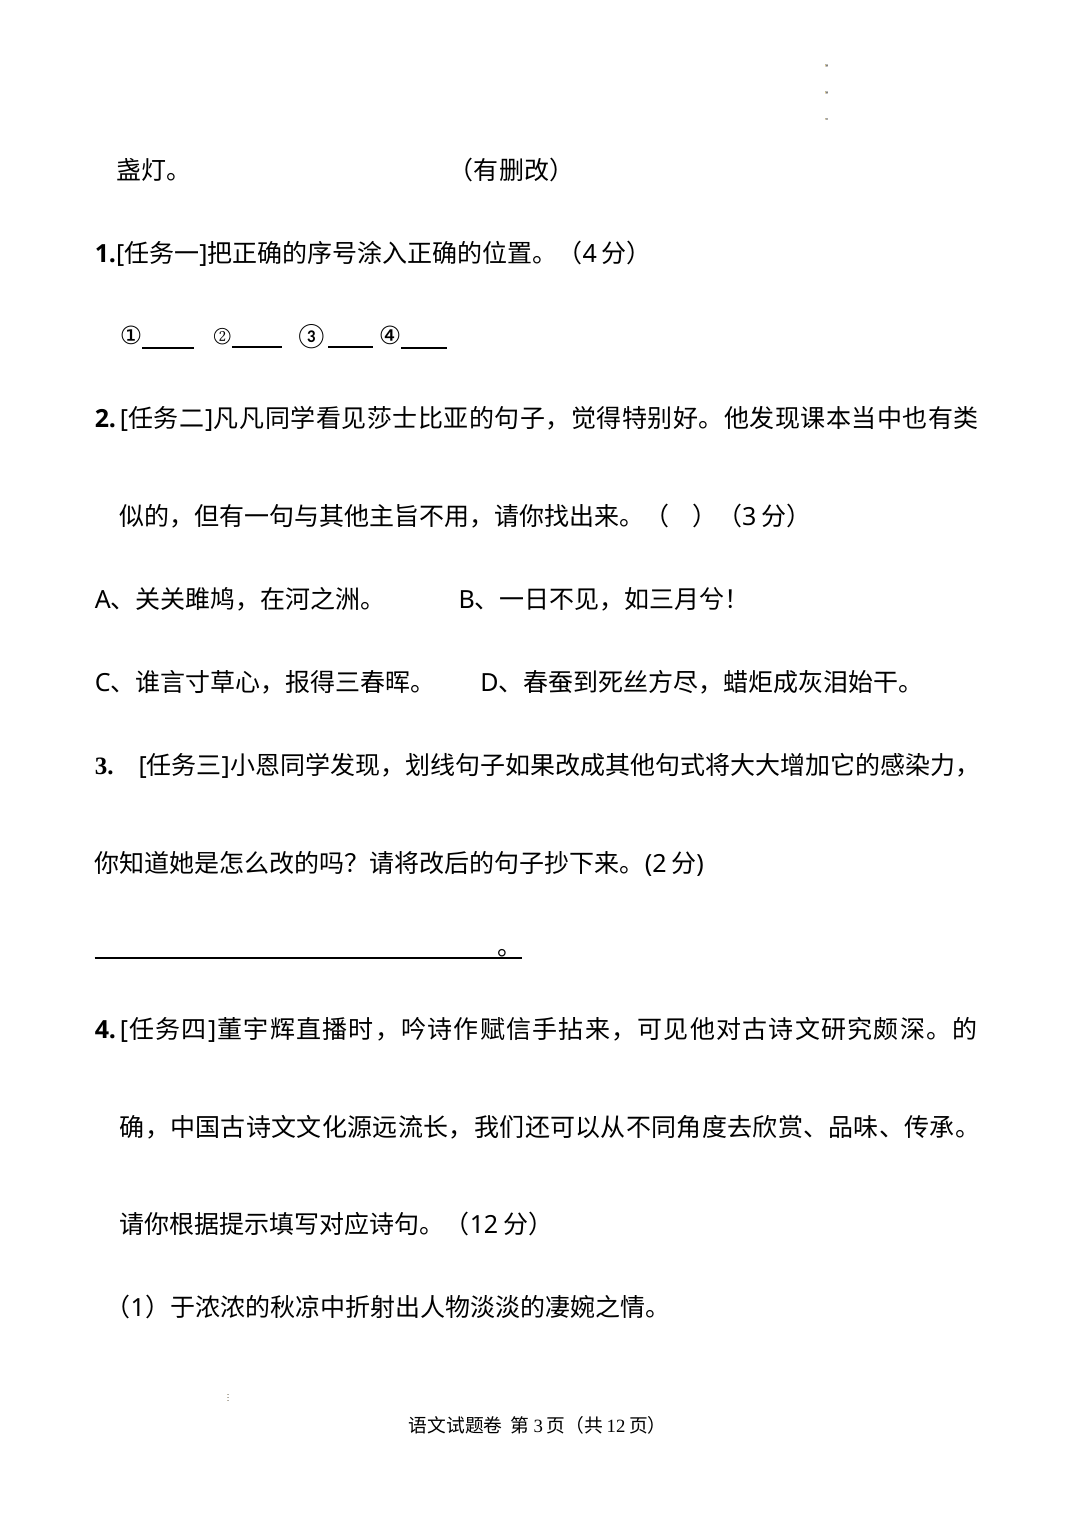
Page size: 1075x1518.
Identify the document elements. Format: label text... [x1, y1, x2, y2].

text 3. [任务三]小恩同学发现，划线句子如果改成其他句式将大大增加它的感染力，你知道她是怎么改的吗？请将改后的句子抄下来。(2分) [94, 731, 980, 894]
text （1）于浓浓的秋凉中折射出人物淡淡的凄婉之情。 [105, 1273, 980, 1338]
text A、关关雎鸠，在河之洲。 B、一日不见，如三月兮！ [94, 565, 980, 630]
text 2. [任务二]凡凡同学看见莎士比亚的句子，觉得特别好。他发现课本当中也有类似的，但有一句与其他主旨不用，请你找出来。（ ）（3分） [94, 384, 980, 547]
text 。 [94, 912, 980, 977]
text C、谁言寸草心，报得三春晖。 D、春蚕到死丝方尽，蜡炬成灰泪始干。 [94, 648, 980, 713]
text 4. [任务四]董宇辉直播时，吟诗作赋信手拈来，可见他对古诗文研究颇深。的确，中国古诗文文化源远流长，我们还可以从不同角度去欣赏、品味、传承。请你根据提示填写对应诗句。（12分） [94, 995, 980, 1255]
text 1.[任务一]把正确的序号涂入正确的位置。（4分） [94, 219, 980, 284]
text ① ② ③ ④ [94, 302, 980, 367]
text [116, 136, 980, 201]
